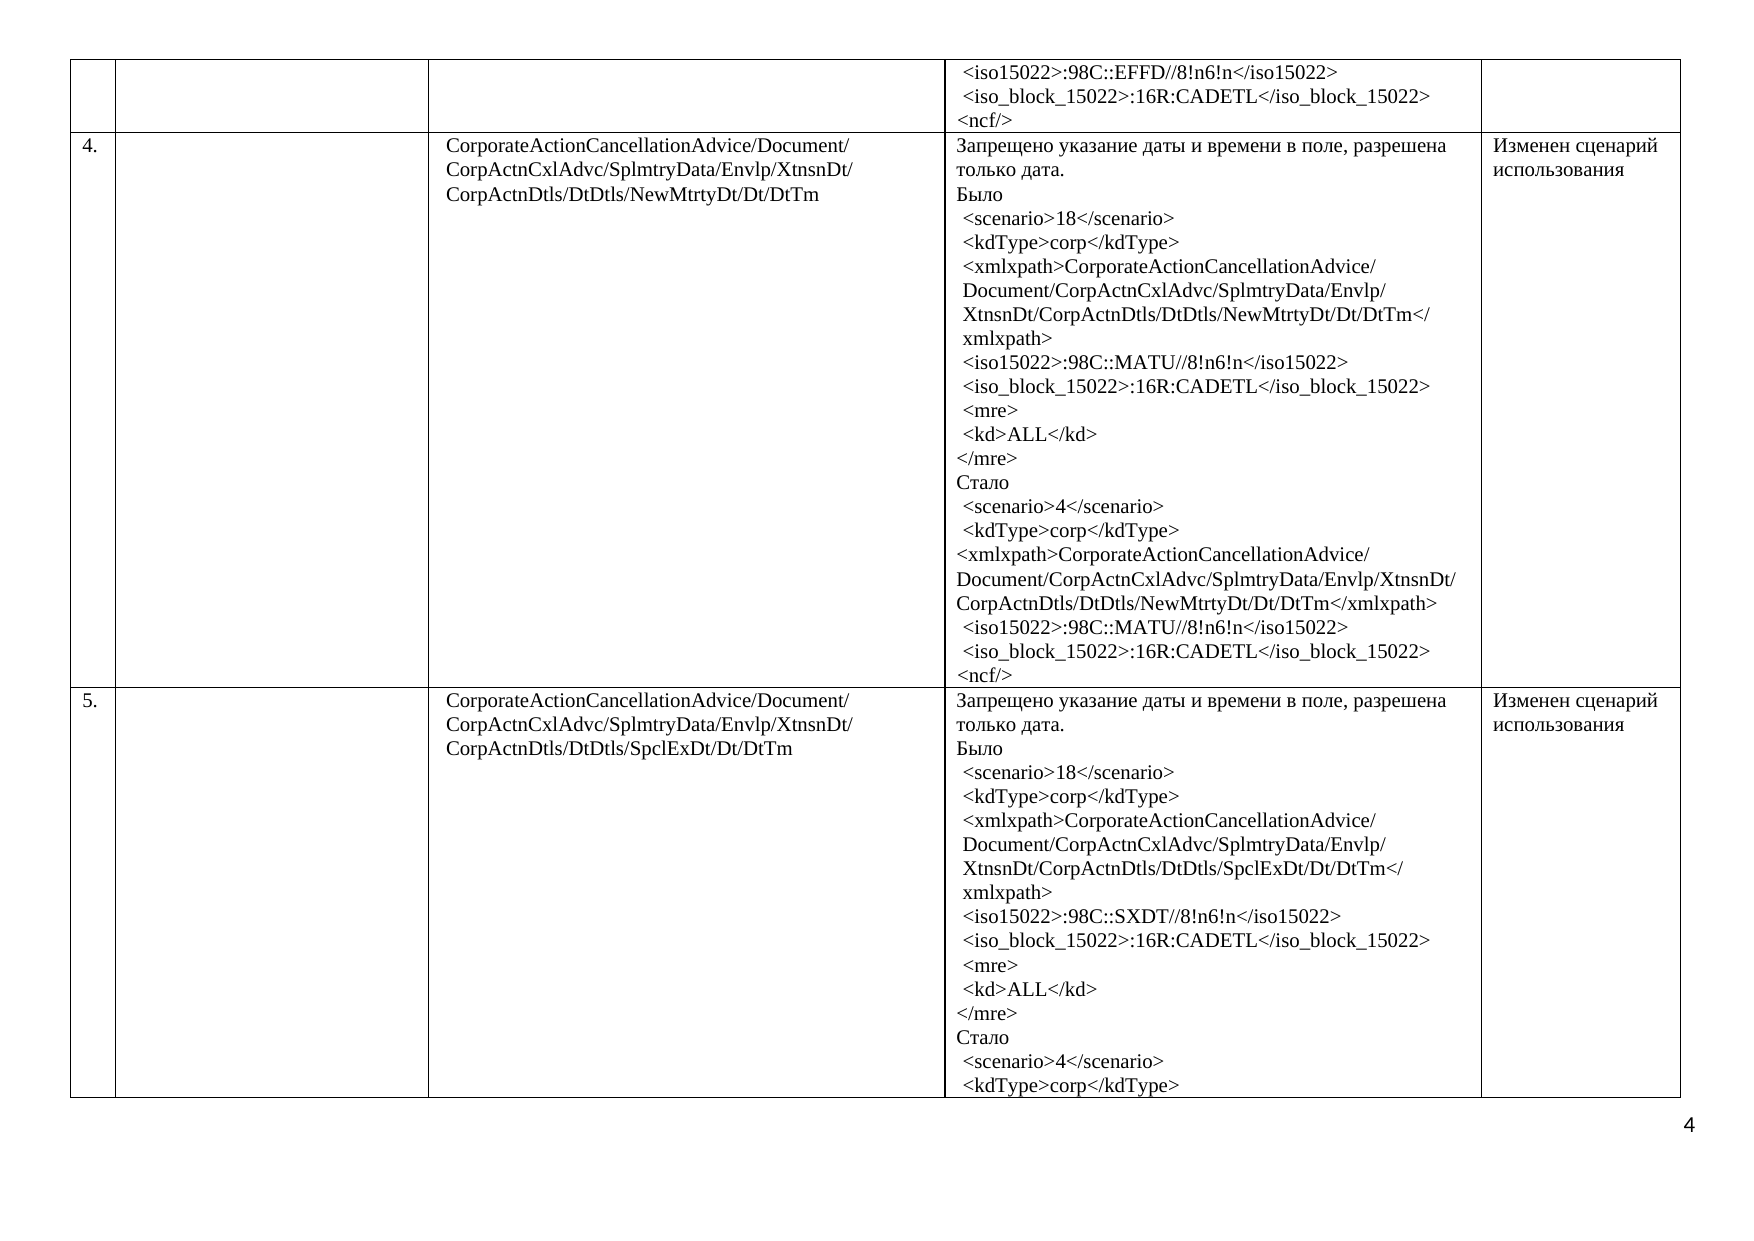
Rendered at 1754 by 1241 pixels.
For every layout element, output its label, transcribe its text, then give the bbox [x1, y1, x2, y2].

table_cell [116, 688, 428, 1097]
table_cell CorporateActionCancellationAdvice/Document/CorpActnCxlAdvc/SplmtryData/Envlp/XtnsnDt/CorpActnDtls/DtDtls/NewMtrtyDt/Dt/DtTm [429, 133, 944, 687]
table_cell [946, 60, 1481, 132]
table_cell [429, 688, 944, 1097]
table_cell [71, 688, 115, 1097]
table_cell [71, 133, 115, 687]
table_cell Изменен сценарий использования [1482, 133, 1680, 687]
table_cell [429, 60, 944, 132]
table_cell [1482, 60, 1680, 132]
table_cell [946, 688, 1481, 1097]
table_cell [1482, 688, 1680, 1097]
table_cell [71, 60, 115, 132]
table_cell Запрещено указание даты и времени в поле, разрешена только дата. Было <scenario>18</scenario> <kdType>corp</kdType> <xmlxpath>CorporateActionCancellationAdvice/Document/CorpActnCxlAdvc/SplmtryData/Envlp/XtnsnDt/CorpActnDtls/DtDtls/NewMtrtyDt/Dt/DtTm</xmlxpath> <iso15022>:98C::MATU//8!n6!n</iso15022> <iso_block_15022>:16R:CADETL</iso_block_15022> <mre> <kd>ALL</kd> </mre> Стало <scenario>4</scenario> <kdType>corp</kdType> <xmlxpath>CorporateActionCancellationAdvice/Document/CorpActnCxlAdvc/SplmtryData/Envlp/XtnsnDt/CorpActnDtls/DtDtls/NewMtrtyDt/Dt/DtTm</xmlxpath> <iso15022>:98C::MATU//8!n6!n</iso15022> <iso_block_15022>:16R:CADETL</iso_block_15022> <ncf/> [946, 133, 1481, 687]
table_cell [116, 133, 428, 687]
table_cell [116, 60, 428, 132]
